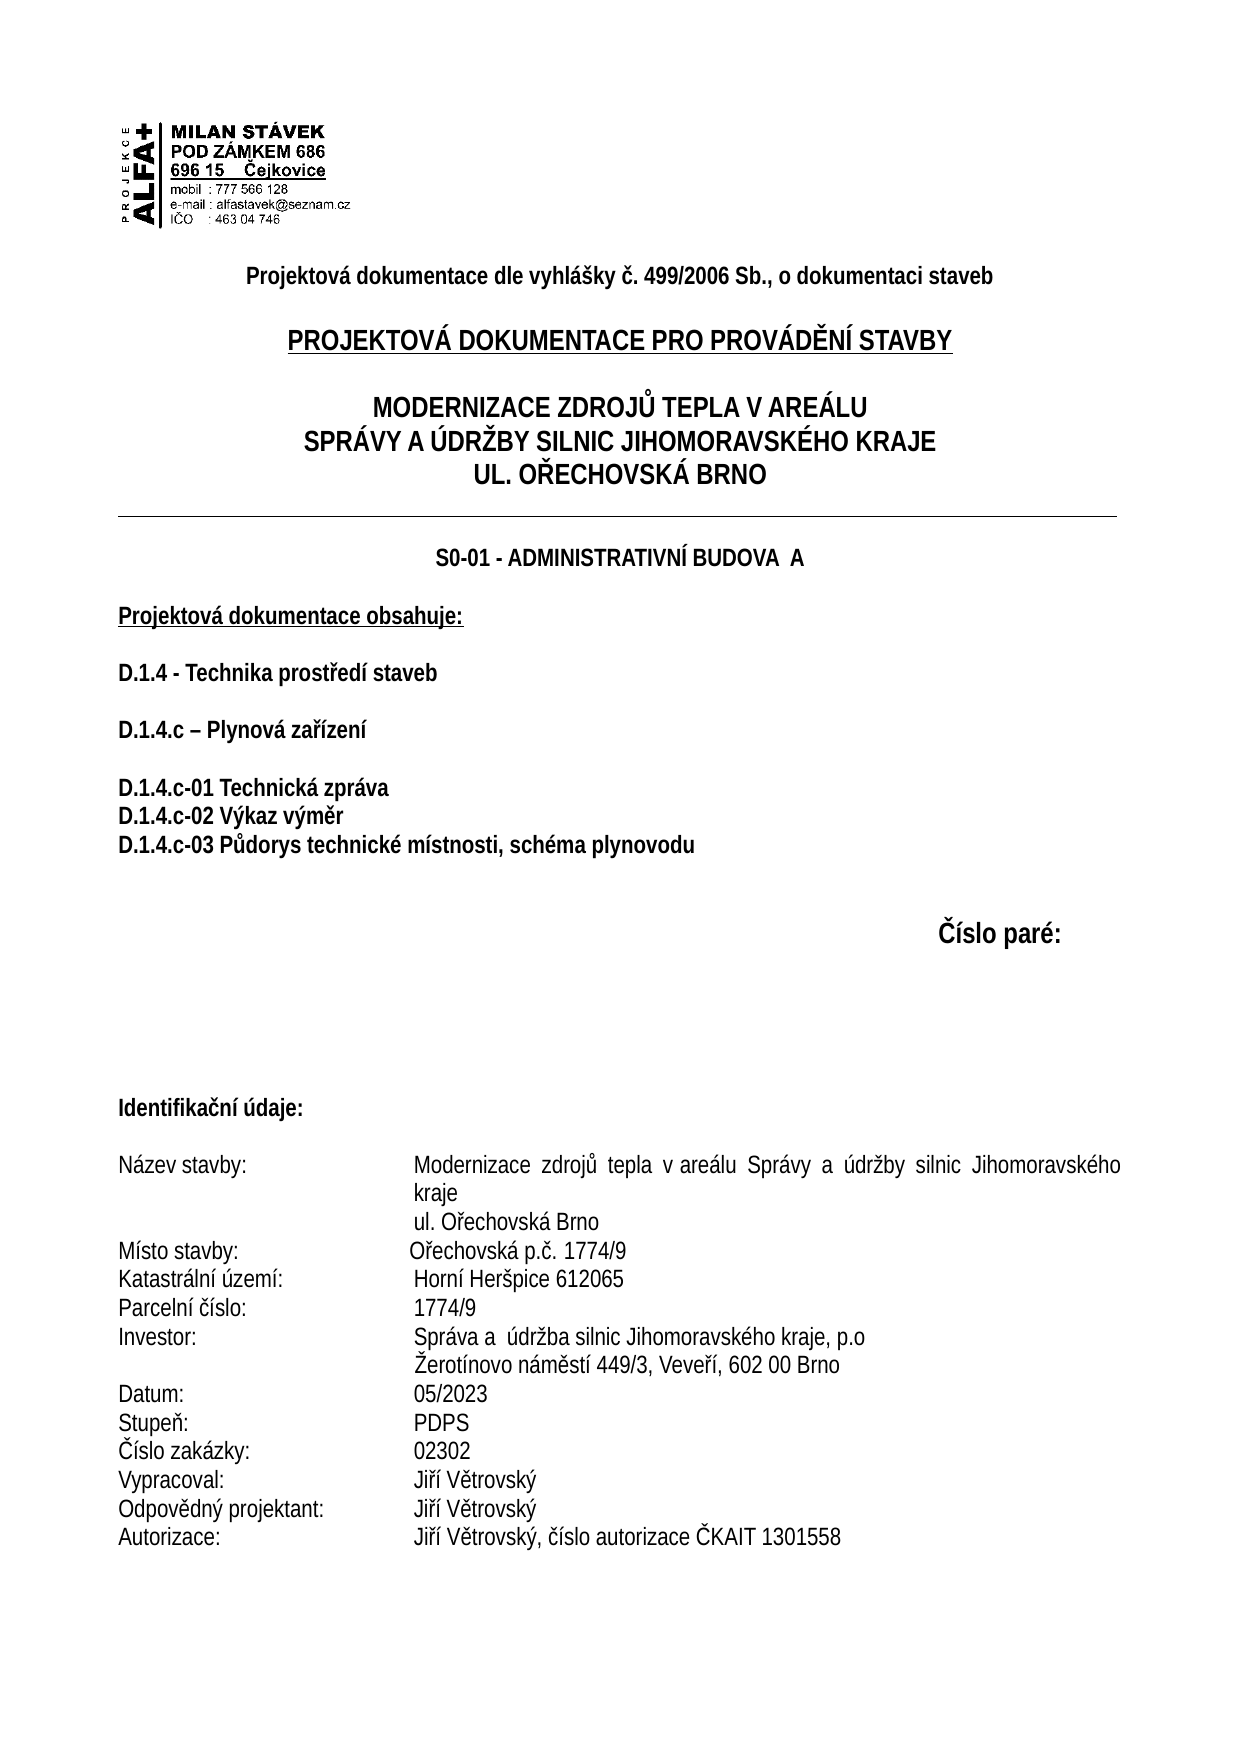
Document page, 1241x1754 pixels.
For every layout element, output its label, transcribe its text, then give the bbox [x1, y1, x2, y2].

text Místo stavby: Ořechovská p.č. 1774/9 [118, 1236, 1122, 1264]
text Parcelní číslo: 1774/9 [118, 1293, 1122, 1322]
text Vypracoval: Jiří Větrovský [118, 1465, 1122, 1493]
text D.1.4.c – Plynová zařízení [118, 715, 1122, 744]
text Datum: 05/2023 [118, 1379, 1122, 1408]
text Identifikační údaje: [118, 1092, 1122, 1121]
text ul. Ořechovská Brno [118, 1207, 1122, 1236]
text D.1.4.c-01 Technická zpráva [118, 773, 1122, 801]
text správy a údržby silnic jihomoravskéHO kraje [118, 424, 1122, 457]
text S0-01 - ADMINISTRATIVNÍ BUDOVA A [118, 543, 1122, 572]
text Číslo paré: [118, 916, 1122, 949]
text D.1.4 - Technika prostředí staveb [118, 658, 1122, 687]
text Odpovědný projektant: Jiří Větrovský [118, 1493, 1122, 1522]
text D.1.4.c-02 Výkaz výměr [118, 801, 1122, 830]
text Projektová dokumentace dle vyhlášky č. 499/2006 Sb., o dokumentaci staveb [118, 261, 1122, 290]
text Projektová dokumentace obsahuje: [118, 601, 1122, 629]
text Investor: Správa a údržba silnic Jihomoravského kraje, p.o [118, 1322, 1122, 1350]
text Katastrální území: Horní Heršpice 612065 [118, 1264, 1122, 1293]
text D.1.4.c-03 Půdorys technické místnosti, schéma plynovodu [118, 830, 1122, 858]
text Název stavby: Modernizace zdrojů tepla v areálu Správy a údržby silnic Jihomoravského kraje [118, 1150, 1122, 1207]
text Číslo zakázky: 02302 [118, 1436, 1122, 1465]
text UL. ořechovská brno [118, 457, 1122, 491]
picture [118, 118, 355, 237]
text PROJEKTOVÁ DOKUMENTACE PRO PROVÁDĚNÍ STAVBY [118, 323, 1122, 357]
text modernizace zdrojů tepla v areálu [118, 390, 1122, 424]
text Stupeň: PDPS [118, 1408, 1122, 1436]
text Autorizace: Jiří Větrovský, číslo autorizace ČKAIT 1301558 [118, 1522, 1122, 1551]
text Žerotínovo náměstí 449/3, Veveří, 602 00 Brno [118, 1350, 1122, 1379]
